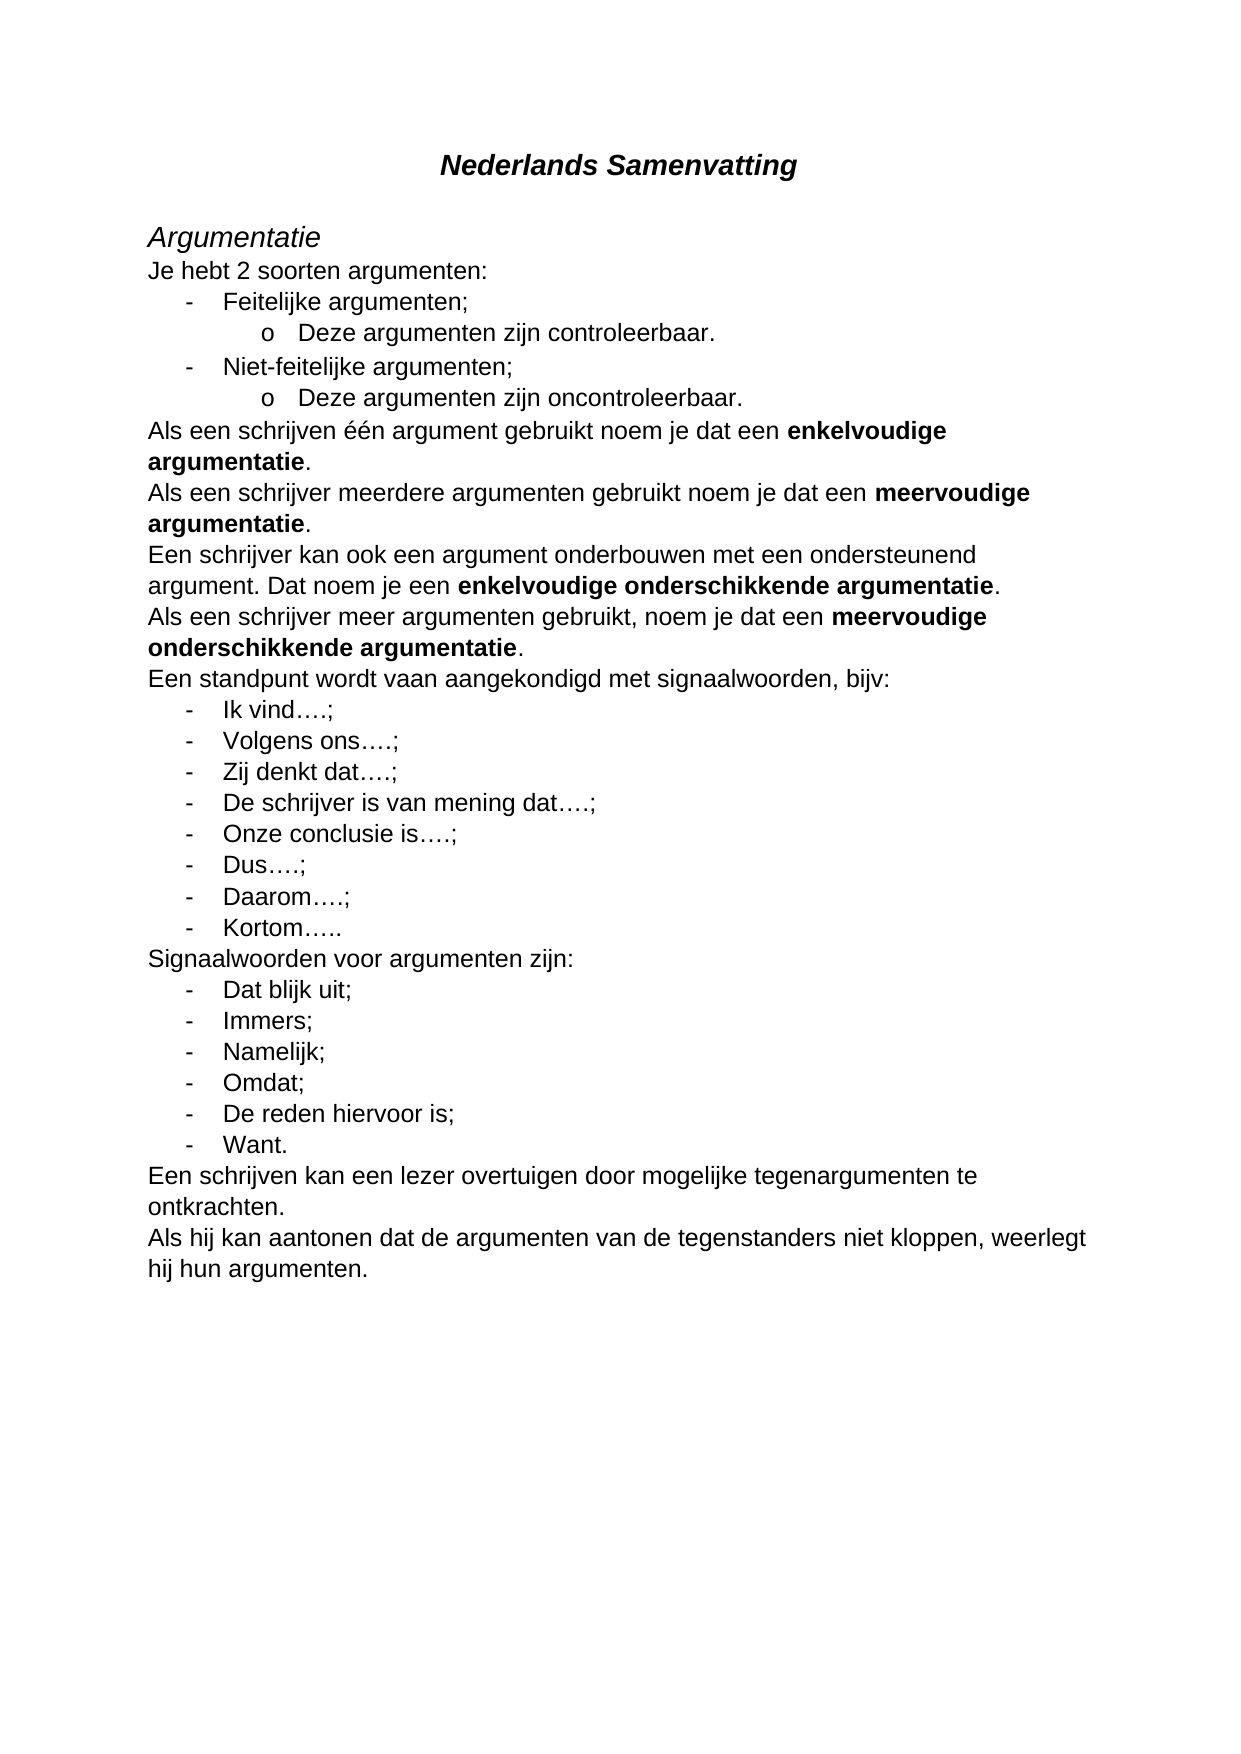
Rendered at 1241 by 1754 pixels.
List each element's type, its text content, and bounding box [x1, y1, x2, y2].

list Deze argumenten zijn oncontroleerbaar. [260, 382, 1093, 413]
list Volgens ons….; [185, 726, 1093, 755]
list Kortom….. [185, 912, 1093, 941]
list Omdat; [185, 1068, 1093, 1096]
text Een schrijver kan ook een argument onderbouwen met een ondersteunend argument. Dat noem je een enkelvoudige onderschikkende argumentatie. [148, 540, 1093, 600]
text Als een schrijver meer argumenten gebruikt, noem je dat een meervoudige onderschikkende argumentatie. [148, 602, 1093, 662]
list Immers; [185, 1006, 1093, 1034]
text Een schrijven kan een lezer overtuigen door mogelijke tegenargumenten te ontkrachten. [148, 1161, 1093, 1221]
list Dat blijk uit; [185, 974, 1093, 1003]
list Onze conclusie is….; [185, 819, 1093, 848]
text Signaalwoorden voor argumenten zijn: [148, 943, 1093, 972]
list De schrijver is van mening dat….; [185, 788, 1093, 817]
list Deze argumenten zijn controleerbaar. [260, 318, 1093, 349]
list Zij denkt dat….; [185, 757, 1093, 786]
text Een standpunt wordt vaan aangekondigd met signaalwoorden, bijv: [148, 664, 1093, 693]
text Als een schrijver meerdere argumenten gebruikt noem je dat een meervoudige argumentatie. [148, 478, 1093, 538]
list Niet-feitelijke argumenten; [185, 351, 1093, 380]
list Dus….; [185, 850, 1093, 879]
list Want. [185, 1130, 1093, 1158]
text Als hij kan aantonen dat de argumenten van de tegenstanders niet kloppen, weerlegt hij hun argumenten. [148, 1223, 1093, 1283]
text Als een schrijven één argument gebruikt noem je dat een enkelvoudige argumentatie. [148, 416, 1093, 476]
text Argumentatie [148, 220, 1093, 253]
list Namelijk; [185, 1037, 1093, 1065]
text Nederlands Samenvatting [148, 148, 1093, 181]
list Ik vind….; [185, 695, 1093, 724]
text Je hebt 2 soorten argumenten: [148, 256, 1093, 285]
list Daarom….; [185, 881, 1093, 910]
list De reden hiervoor is; [185, 1099, 1093, 1127]
list Feitelijke argumenten; [185, 287, 1093, 316]
